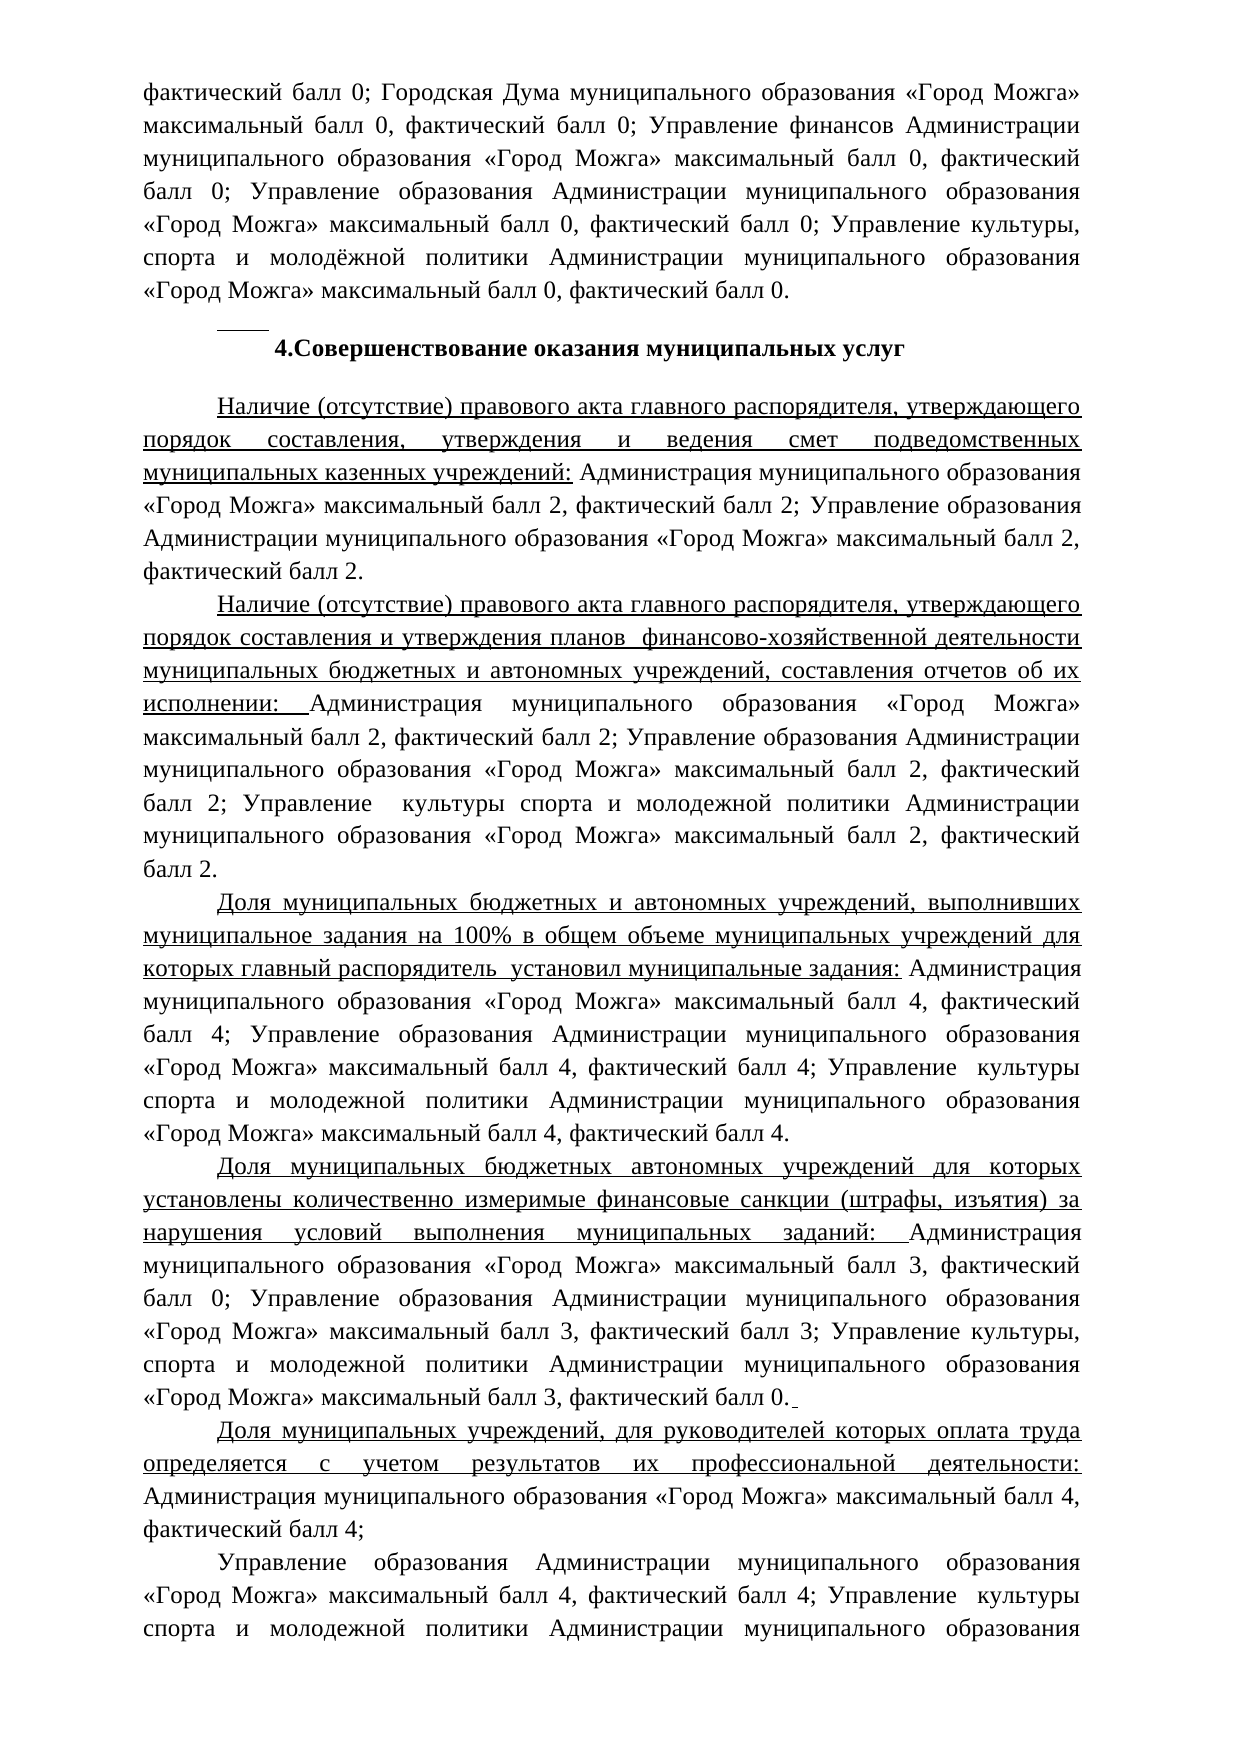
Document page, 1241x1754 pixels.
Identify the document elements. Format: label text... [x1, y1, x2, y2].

text Наличие (отсутствие) правового акта главного распорядителя, утверждающего порядок составления и утверждения планов финансово-хозяйственной деятельности муниципальных бюджетных и автономных учреждений, составления отчетов об их исполнении: Администрация муниципального образования «Город Можга» максимальный балл 2, фактический балл 2; Управление образования Администрации муниципального образования «Город Можга» максимальный балл 2, фактический балл 2; Управление культуры спорта и молодежной политики Администрации муниципального образования «Город Можга» максимальный балл 2, фактический балл 2. [143, 649, 1082, 882]
text Доля муниципальных учреждений, для руководителей которых оплата труда определяется с учетом результатов их профессиональной деятельности: Администрация муниципального образования «Город Можга» максимальный балл 4, фактический балл 4; [143, 1415, 1082, 1473]
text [143, 1547, 1082, 1642]
text 4.Совершенствование оказания муниципальных услуг [25, 333, 1082, 362]
text Наличие (отсутствие) правового акта главного распорядителя, утверждающего порядок составления, утверждения и ведения смет подведомственных муниципальных казенных учреждений: Администрация муниципального образования «Город Можга» максимальный балл 2, фактический балл 2; Управление образования Администрации муниципального образования «Город Можга» максимальный балл 2, фактический балл 2. [143, 391, 1082, 449]
text Доля муниципальных учреждений, для руководителей которых оплата труда определяется с учетом результатов их профессиональной деятельности: Администрация муниципального образования «Город Можга» максимальный балл 4, фактический балл 4; [143, 1474, 1082, 1543]
text Доля муниципальных бюджетных автономных учреждений для которых установлены количественно измеримые финансовые санкции (штрафы, изъятия) за нарушения условий выполнения муниципальных заданий: Администрация муниципального образования «Город Можга» максимальный балл 3, фактический балл 0; Управление образования Администрации муниципального образования «Город Можга» максимальный балл 3, фактический балл 3; Управление культуры, спорта и молодежной политики Администрации муниципального образования «Город Можга» максимальный балл 3, фактический балл 0. [143, 1151, 1082, 1209]
text Доля муниципальных бюджетных и автономных учреждений, выполнивших муниципальное задания на 100% в общем объеме муниципальных учреждений для которых главный распорядитель установил муниципальные задания: Администрация муниципального образования «Город Можга» максимальный балл 4, фактический балл 4; Управление образования Администрации муниципального образования «Город Можга» максимальный балл 4, фактический балл 4; Управление культуры спорта и молодежной политики Администрации муниципального образования «Город Можга» максимальный балл 4, фактический балл 4. [143, 946, 1082, 1147]
text Доля муниципальных бюджетных автономных учреждений для которых установлены количественно измеримые финансовые санкции (штрафы, изъятия) за нарушения условий выполнения муниципальных заданий: Администрация муниципального образования «Город Можга» максимальный балл 3, фактический балл 0; Управление образования Администрации муниципального образования «Город Можга» максимальный балл 3, фактический балл 3; Управление культуры, спорта и молодежной политики Администрации муниципального образования «Город Можга» максимальный балл 3, фактический балл 0. [143, 1210, 1082, 1411]
text Наличие (отсутствие) правового акта главного распорядителя, утверждающего порядок составления, утверждения и ведения смет подведомственных муниципальных казенных учреждений: Администрация муниципального образования «Город Можга» максимальный балл 2, фактический балл 2; Управление образования Администрации муниципального образования «Город Можга» максимальный балл 2, фактический балл 2. [143, 451, 1082, 585]
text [143, 77, 1082, 304]
text Наличие (отсутствие) правового акта главного распорядителя, утверждающего порядок составления и утверждения планов финансово-хозяйственной деятельности муниципальных бюджетных и автономных учреждений, составления отчетов об их исполнении: Администрация муниципального образования «Город Можга» максимальный балл 2, фактический балл 2; Управление образования Администрации муниципального образования «Город Можга» максимальный балл 2, фактический балл 2; Управление культуры спорта и молодежной политики Администрации муниципального образования «Город Можга» максимальный балл 2, фактический балл 2. [143, 589, 1082, 647]
text Доля муниципальных бюджетных и автономных учреждений, выполнивших муниципальное задания на 100% в общем объеме муниципальных учреждений для которых главный распорядитель установил муниципальные задания: Администрация муниципального образования «Город Можга» максимальный балл 4, фактический балл 4; Управление образования Администрации муниципального образования «Город Можга» максимальный балл 4, фактический балл 4; Управление культуры спорта и молодежной политики Администрации муниципального образования «Город Можга» максимальный балл 4, фактический балл 4. [143, 887, 1082, 945]
